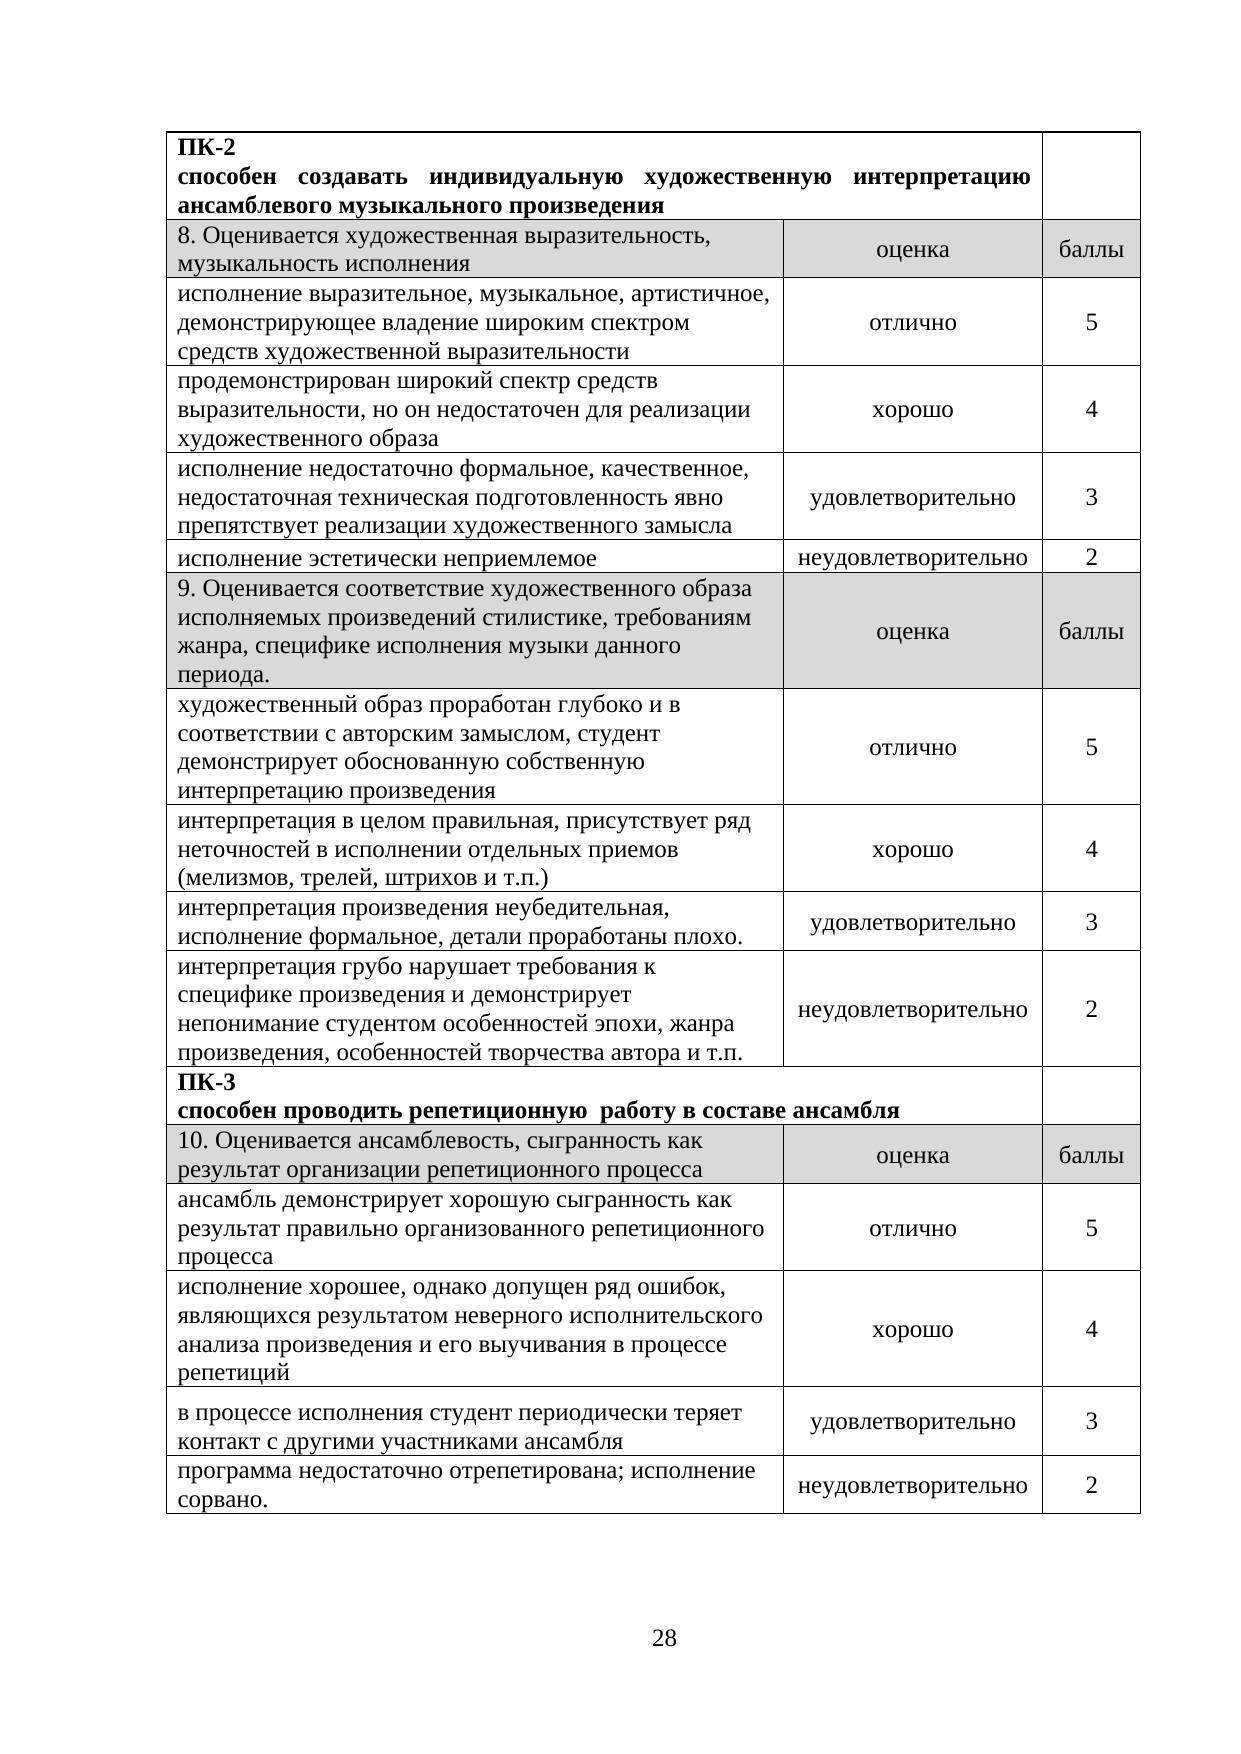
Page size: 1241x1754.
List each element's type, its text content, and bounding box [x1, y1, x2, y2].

table_cell отлично [784, 278, 1042, 364]
table_cell интерпретация в целом правильная, присутствует ряд неточностей в исполнении отдельных приемов (мелизмов, трелей, штрихов и т.п.) [167, 805, 783, 891]
table_cell баллы [1043, 220, 1140, 277]
table_cell в процессе исполнения студент периодически теряет контакт с другими участниками ансамбля [167, 1387, 783, 1454]
table_cell 3 [1043, 1387, 1140, 1454]
table_cell неудовлетворительно [784, 540, 1042, 572]
table_cell 5 [1043, 1184, 1140, 1270]
table_cell оценка [784, 220, 1042, 277]
table_cell ансамбль демонстрирует хорошую сыгранность как результат правильно организованного репетиционного процесса [167, 1184, 783, 1270]
table_cell исполнение выразительное, музыкальное, артистичное, демонстрирующее владение широким спектром средств художественной выразительности [167, 278, 783, 364]
table_cell 8. Оценивается художественная выразительность, музыкальность исполнения [167, 220, 783, 277]
table_cell хорошо [784, 1271, 1042, 1386]
table_cell исполнение хорошее, однако допущен ряд ошибок, являющихся результатом неверного исполнительского анализа произведения и его выучивания в процессе репетиций [167, 1271, 783, 1386]
table_cell баллы [1043, 1125, 1140, 1183]
table_header ПК-2 способен создавать индивидуальную художественную интерпретацию ансамблевого музыкального произведения [167, 133, 1042, 219]
table_cell удовлетворительно [784, 1387, 1042, 1454]
table_cell 10. Оценивается ансамблевость, сыгранность как результат организации репетиционного процесса [167, 1125, 783, 1183]
table_cell 2 [1043, 540, 1140, 572]
table_cell интерпретация произведения неубедительная, исполнение формальное, детали проработаны плохо. [167, 892, 783, 950]
table_cell 2 [1043, 1456, 1140, 1513]
table_cell 4 [1043, 366, 1140, 452]
table_cell 2 [1043, 951, 1140, 1066]
table_cell интерпретация грубо нарушает требования к специфике произведения и демонстрирует непонимание студентом особенностей эпохи, жанра произведения, особенностей творчества автора и т.п. [167, 951, 783, 1066]
table_cell 5 [1043, 278, 1140, 364]
table_cell хорошо [784, 805, 1042, 891]
table_cell неудовлетворительно [784, 1456, 1042, 1513]
table_cell 9. Оценивается соответствие художественного образа исполняемых произведений стилистике, требованиям жанра, специфике исполнения музыки данного периода. [167, 573, 783, 688]
table_cell оценка [784, 573, 1042, 688]
table_cell 4 [1043, 1271, 1140, 1386]
table_cell 3 [1043, 453, 1140, 539]
table_header [1043, 133, 1140, 219]
table_cell отлично [784, 1184, 1042, 1270]
table_cell оценка [784, 1125, 1042, 1183]
table_cell неудовлетворительно [784, 951, 1042, 1066]
table_cell ПК-3 способен проводить репетиционную работу в составе ансамбля [167, 1067, 1042, 1124]
table_cell [1043, 1067, 1140, 1124]
table_cell 3 [1043, 892, 1140, 950]
table_cell 4 [1043, 805, 1140, 891]
table_cell удовлетворительно [784, 892, 1042, 950]
table_cell удовлетворительно [784, 453, 1042, 539]
table_cell исполнение недостаточно формальное, качественное, недостаточная техническая подготовленность явно препятствует реализации художественного замысла [167, 453, 783, 539]
table_cell баллы [1043, 573, 1140, 688]
table_cell отлично [784, 689, 1042, 804]
table_cell исполнение эстетически неприемлемое [167, 540, 783, 572]
table_cell хорошо [784, 366, 1042, 452]
table_cell 5 [1043, 689, 1140, 804]
table_cell продемонстрирован широкий спектр средств выразительности, но он недостаточен для реализации художественного образа [167, 366, 783, 452]
table_cell программа недостаточно отрепетирована; исполнение сорвано. [167, 1456, 783, 1513]
table_cell художественный образ проработан глубоко и в соответствии с авторским замыслом, студент демонстрирует обоснованную собственную интерпретацию произведения [167, 689, 783, 804]
